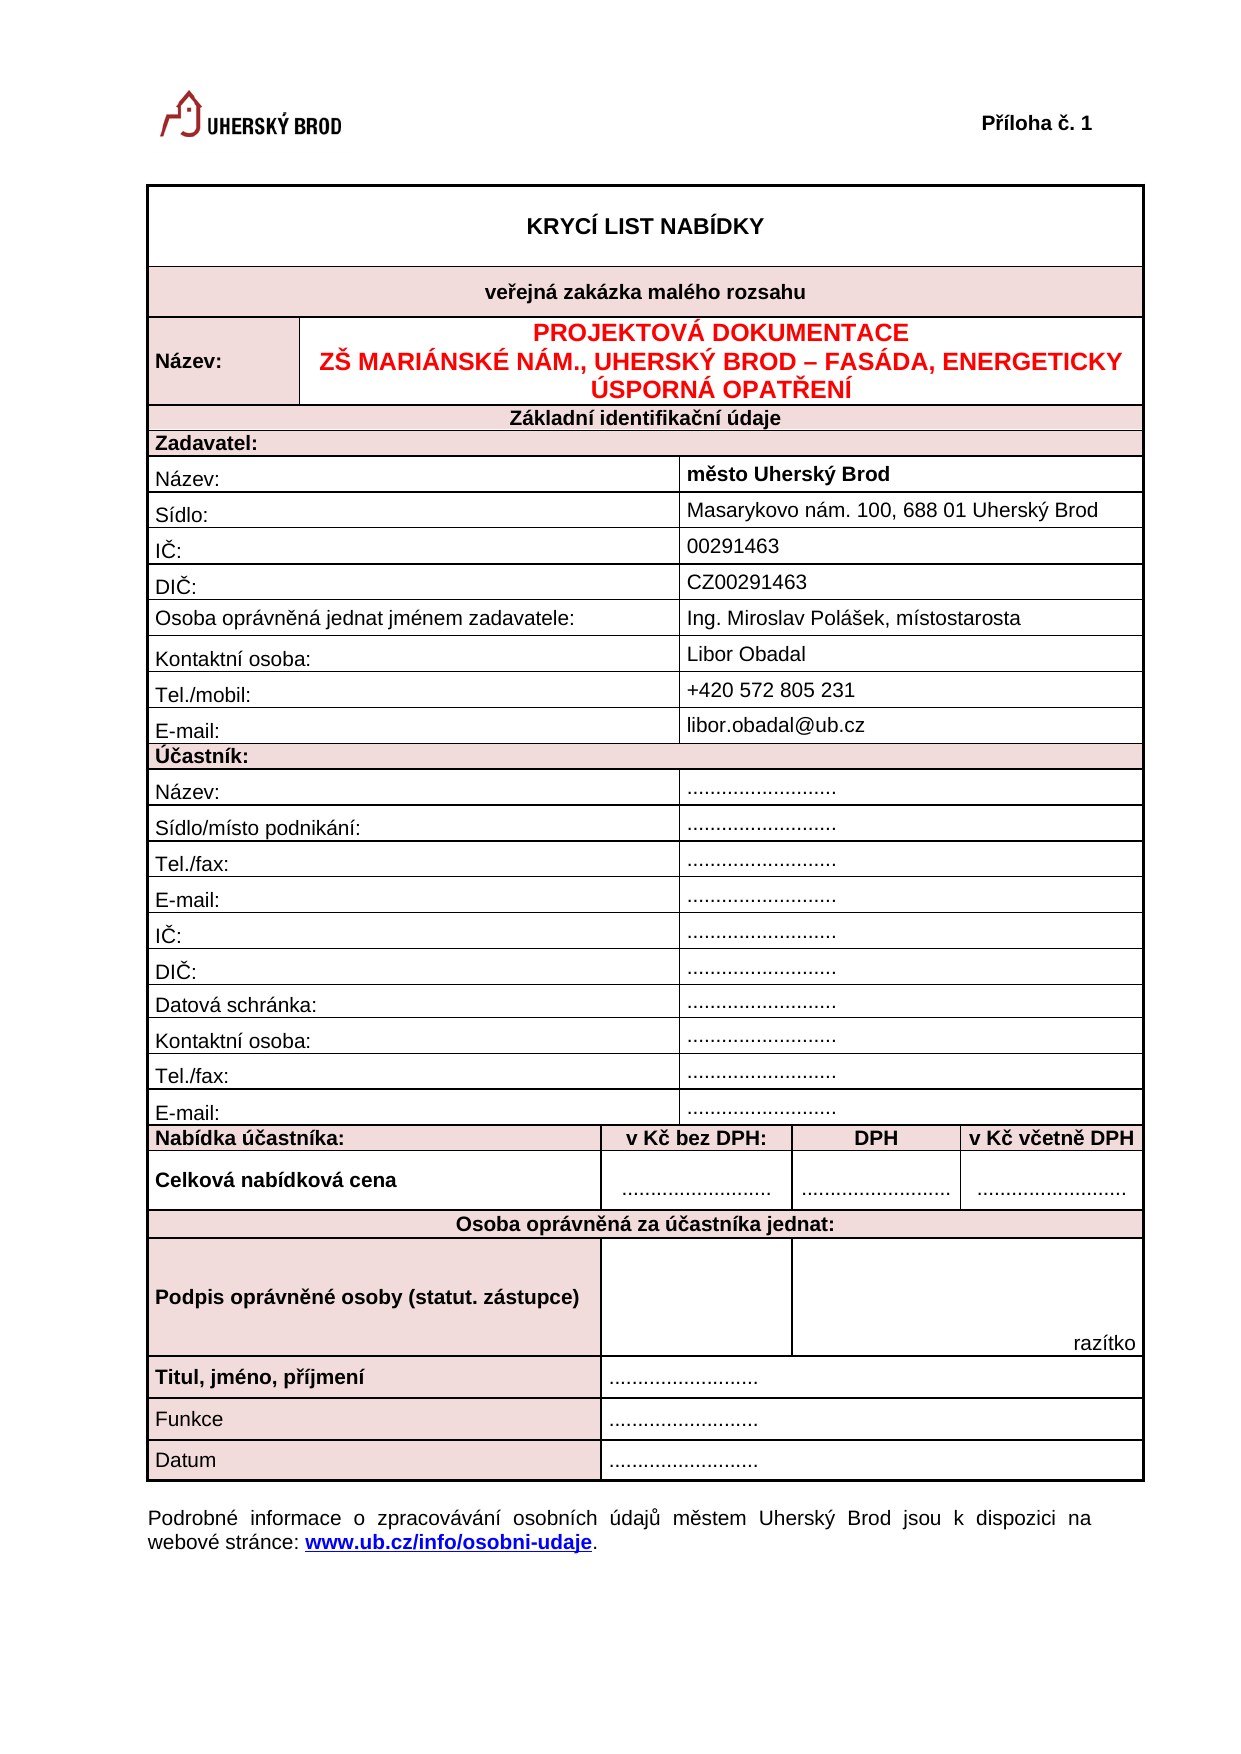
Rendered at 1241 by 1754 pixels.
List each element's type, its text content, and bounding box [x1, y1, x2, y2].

table_cell Název: [149, 770, 679, 804]
table_cell Ing. Miroslav Polášek, místostarosta [680, 600, 1142, 635]
table_cell IČ: [149, 528, 679, 563]
table_cell DIČ: [149, 949, 679, 984]
table_cell DIČ: [149, 565, 679, 599]
table_cell +420 572 805 231 [680, 672, 1142, 707]
table_cell 00291463 [680, 528, 1142, 563]
picture [147, 73, 354, 155]
table_cell v Kč bez DPH: [602, 1126, 791, 1150]
table_cell Tel./fax: [149, 842, 679, 876]
table_cell Tel./fax: [149, 1054, 679, 1088]
table_cell .......................... [680, 1090, 1142, 1124]
table_cell .......................... [680, 770, 1142, 804]
table_cell Tel./mobil: [149, 672, 679, 707]
table_cell E-mail: [149, 1090, 679, 1124]
table_cell .......................... [680, 1054, 1142, 1088]
table_cell .......................... [680, 1018, 1142, 1052]
table_cell město Uherský Brod [680, 457, 1142, 491]
table_cell .......................... [961, 1151, 1142, 1209]
table_header KRYCÍ LIST NABÍDKY [149, 187, 1142, 266]
table_cell Osoba oprávněná za účastníka jednat: [149, 1211, 1142, 1237]
table_cell Název: [149, 457, 679, 491]
table_cell IČ: [149, 913, 679, 948]
table_cell E-mail: [149, 708, 679, 742]
table_cell Podpis oprávněné osoby (statut. zástupce) [149, 1239, 600, 1355]
table_cell .......................... [793, 1151, 960, 1209]
table_cell Datová schránka: [149, 985, 679, 1016]
table_cell Sídlo: [149, 493, 679, 527]
table_cell Účastník: [149, 744, 1142, 768]
table_cell veřejná zakázka malého rozsahu [149, 267, 1142, 316]
table_cell .......................... [680, 949, 1142, 984]
table_cell Libor Obadal [680, 636, 1142, 671]
table_cell razítko [793, 1239, 1142, 1355]
table_cell .......................... [602, 1151, 791, 1209]
table_cell v Kč včetně DPH [961, 1126, 1142, 1150]
table_cell projektová dokumentace ZŠ Mariánské nám., UHerský brod – fasáda, energeticky úsporná opatření [300, 318, 1142, 404]
table_cell CZ00291463 [680, 565, 1142, 599]
table_cell Nabídka účastníka: [149, 1126, 600, 1150]
table_cell .......................... [680, 985, 1142, 1016]
table_cell Osoba oprávněná jednat jménem zadavatele: [149, 600, 679, 635]
text Podrobné informace o zpracovávání osobních údajů městem Uherský Brod jsou k dispozici na webové stránce: www.ub.cz/info/osobni-udaje. [148, 1506, 1092, 1554]
table_cell Kontaktní osoba: [149, 1018, 679, 1052]
table_cell Datum [149, 1441, 600, 1479]
table_cell .......................... [602, 1441, 1142, 1479]
table_cell .......................... [680, 806, 1142, 840]
table_cell Kontaktní osoba: [149, 636, 679, 671]
table_cell Masarykovo nám. 100, 688 01 Uherský Brod [680, 493, 1142, 527]
table_cell Funkce [149, 1399, 600, 1439]
table_cell .......................... [680, 877, 1142, 912]
table_cell libor.obadal@ub.cz [680, 708, 1142, 742]
table_cell DPH [793, 1126, 960, 1150]
table_cell Zadavatel: [149, 431, 1142, 455]
table_cell Sídlo/místo podnikání: [149, 806, 679, 840]
table_cell Základní identifikační údaje [149, 406, 1142, 429]
table_cell E-mail: [149, 877, 679, 912]
table_cell .......................... [680, 913, 1142, 948]
table_cell Titul, jméno, příjmení [149, 1357, 600, 1397]
table_cell .......................... [602, 1399, 1142, 1439]
table_cell .......................... [602, 1357, 1142, 1397]
table_cell Celková nabídková cena [149, 1151, 600, 1209]
table_cell .......................... [680, 842, 1142, 876]
table_cell Název: [149, 318, 299, 404]
table_cell [602, 1239, 791, 1355]
